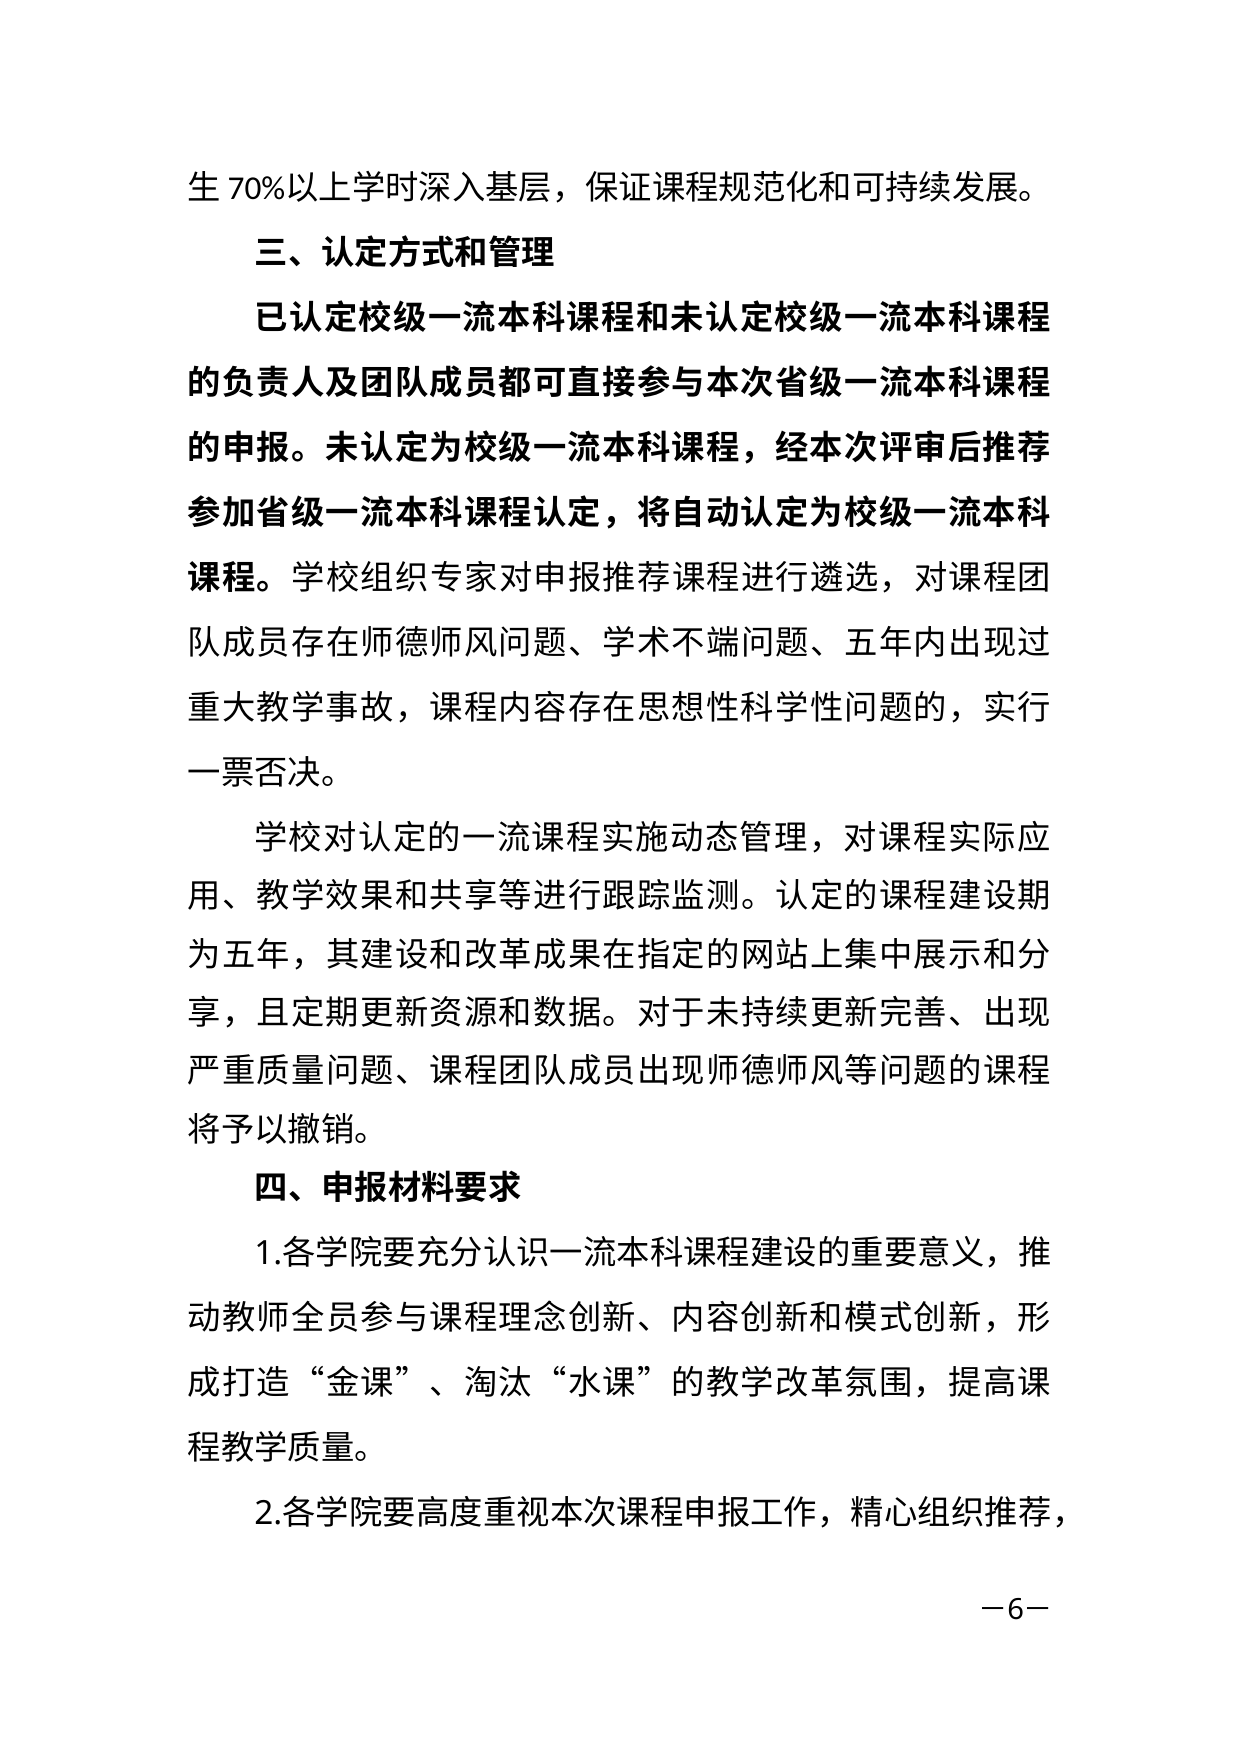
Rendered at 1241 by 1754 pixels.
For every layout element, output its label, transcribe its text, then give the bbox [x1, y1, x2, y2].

text 三、认定方式和管理 [187, 218, 1053, 283]
text 已认定校级一流本科课程和未认定校级一流本科课程的负责人及团队成员都可直接参与本次省级一流本科课程的申报。未认定为校级一流本科课程，经本次评审后推荐参加省级一流本科课程认定，将自动认定为校级一流本科课程。学校组织专家对申报推荐课程进行遴选，对课程团队成员存在师德师风问题、学术不端问题、五年内出现过重大教学事故，课程内容存在思想性科学性问题的，实行一票否决。 [187, 283, 1053, 803]
text 四、申报材料要求 [187, 1153, 1053, 1218]
text 学校对认定的一流课程实施动态管理，对课程实际应用、教学效果和共享等进行跟踪监测。认定的课程建设期为五年，其建设和改革成果在指定的网站上集中展示和分享，且定期更新资源和数据。对于未持续更新完善、出现严重质量问题、课程团队成员出现师德师风等问题的课程，将予以撤销。 [187, 803, 1053, 1153]
text 1.各学院要充分认识一流本科课程建设的重要意义，推动教师全员参与课程理念创新、内容创新和模式创新，形成打造“金课”、淘汰“水课”的教学改革氛围，提高课程教学质量。 [187, 1218, 1053, 1478]
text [187, 153, 1053, 218]
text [187, 1478, 1053, 1543]
